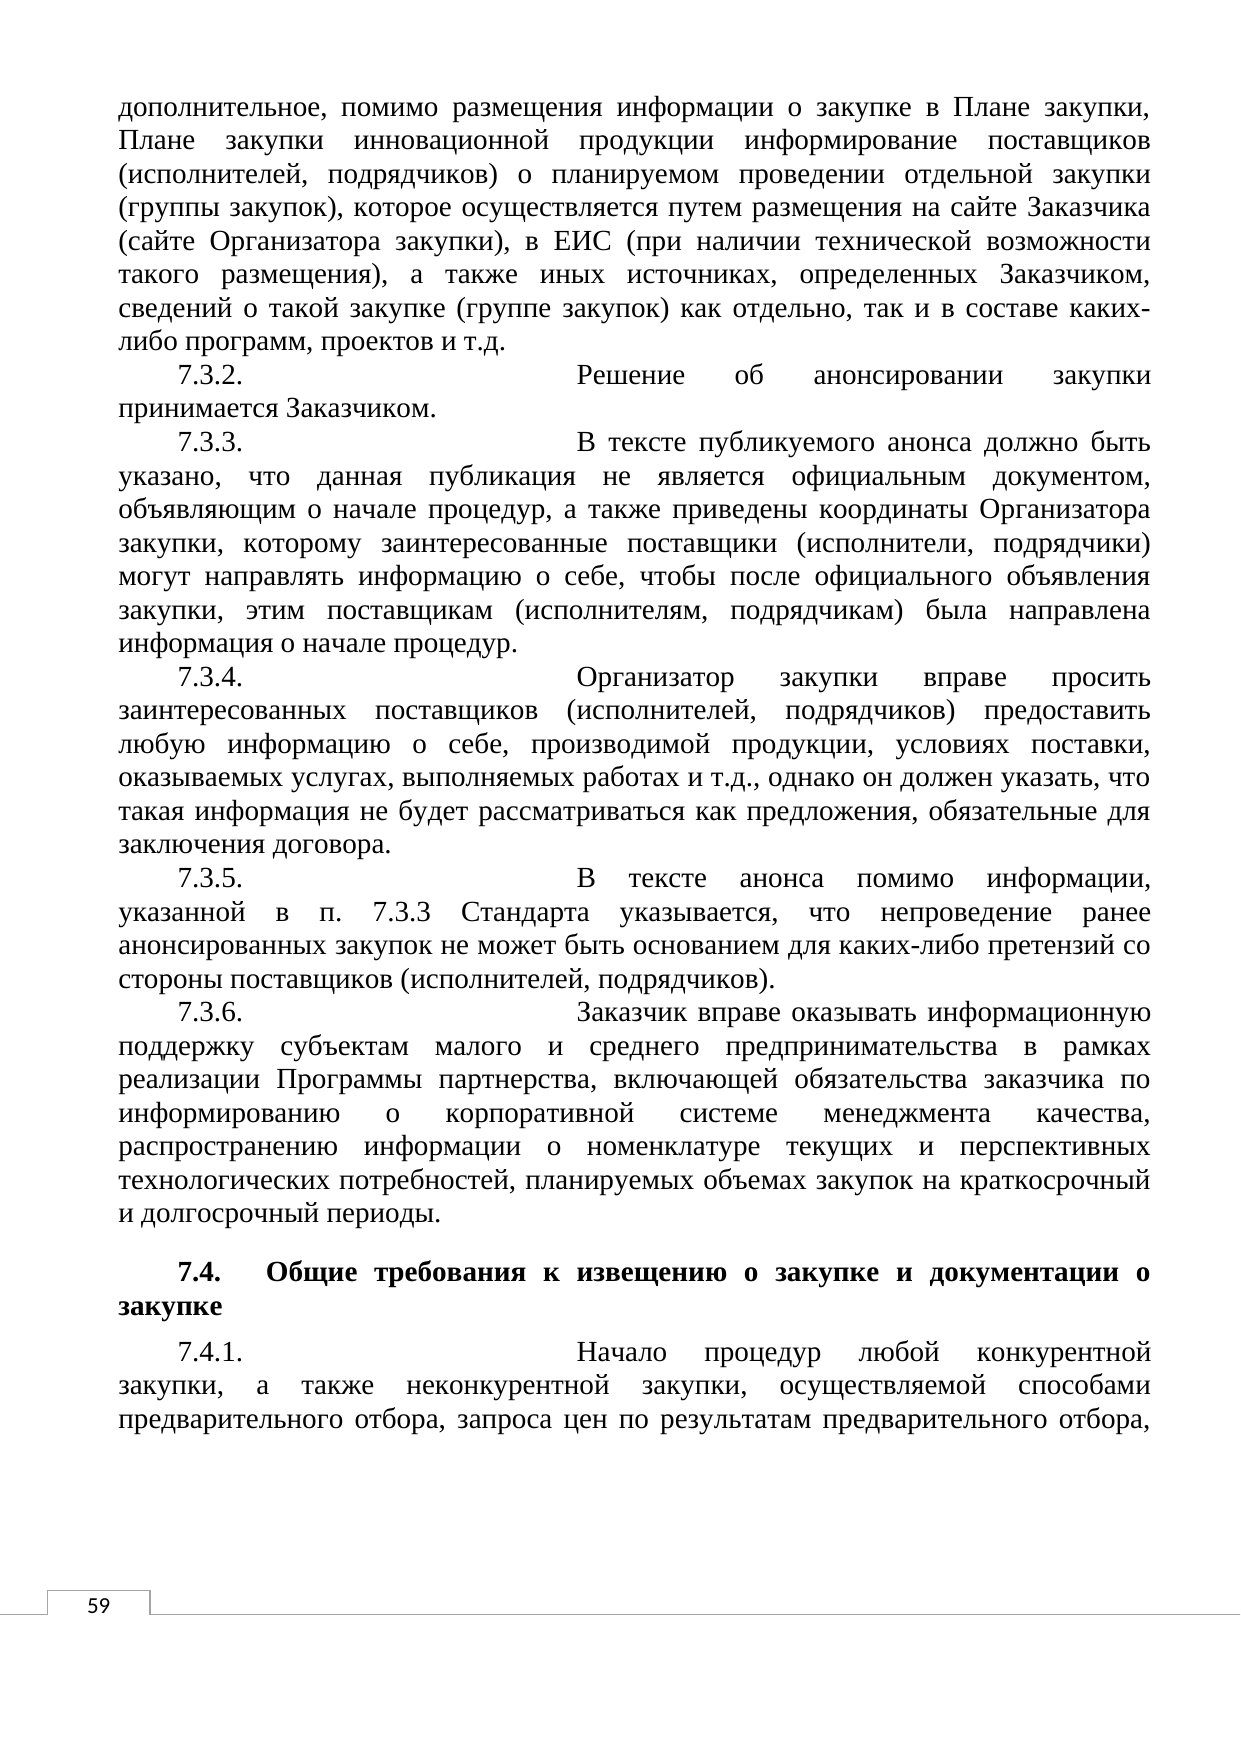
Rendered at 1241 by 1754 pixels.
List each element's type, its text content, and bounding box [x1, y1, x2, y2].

list Решение об анонсировании закупки принимается Заказчиком. [118, 357, 1152, 424]
list Заказчик вправе оказывать информационную поддержку субъектам малого и среднего предпринимательства в рамках реализации Программы партнерства, включающей обязательства заказчика по информированию о корпоративной системе менеджмента качества, распространению информации о номенклатуре текущих и перспективных технологических потребностей, планируемых объемах закупок на краткосрочный и долгосрочный периоды. [118, 994, 1152, 1229]
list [118, 89, 1152, 357]
list В тексте публикуемого анонса должно быть указано, что данная публикация не является официальным документом, объявляющим о начале процедур, а также приведены координаты Организатора закупки, которому заинтересованные поставщики (исполнители, подрядчики) могут направлять информацию о себе, чтобы после официального объявления закупки, этим поставщикам (исполнителям, подрядчикам) была направлена информация о начале процедур. [118, 424, 1152, 659]
list Общие требования к извещению о закупке и документации о закупке [118, 1254, 1152, 1321]
list В тексте анонса помимо информации, указанной в п. 7.3.3 Стандарта указывается, что непроведение ранее анонсированных закупок не может быть основанием для каких-либо претензий со стороны поставщиков (исполнителей, подрядчиков). [118, 860, 1152, 994]
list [118, 1334, 1152, 1434]
list Организатор закупки вправе просить заинтересованных поставщиков (исполнителей, подрядчиков) предоставить любую информацию о себе, производимой продукции, условиях поставки, оказываемых услугах, выполняемых работах и т.д., однако он должен указать, что такая информация не будет рассматриваться как предложения, обязательные для заключения договора. [118, 659, 1152, 860]
